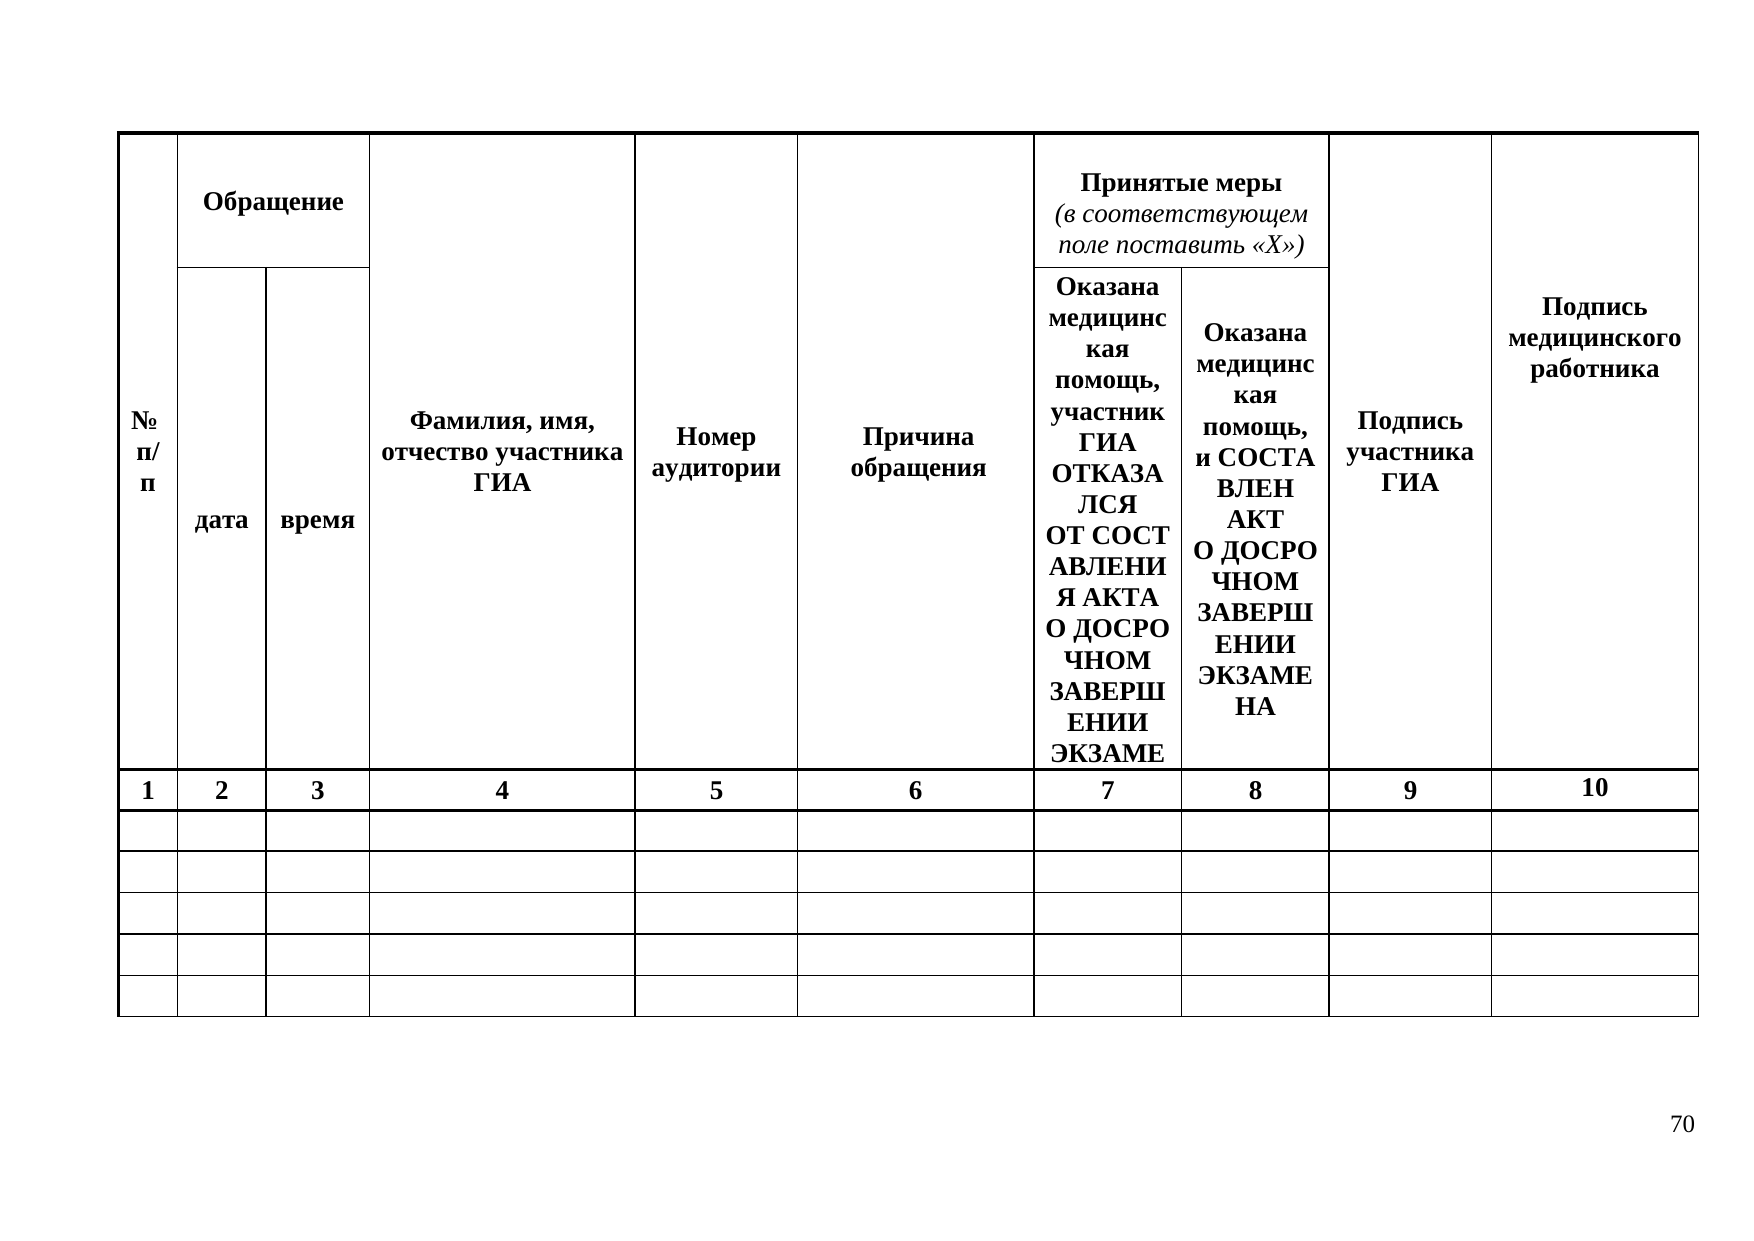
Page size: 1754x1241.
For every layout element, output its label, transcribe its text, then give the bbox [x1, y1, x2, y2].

table_cell [178, 852, 265, 892]
table_cell [636, 935, 797, 974]
table_cell [798, 852, 1033, 892]
table_cell [267, 852, 369, 892]
table_cell [1035, 852, 1181, 892]
table_header Принятые меры (в соответствующем поле поставить «Х») [1035, 135, 1328, 267]
table_cell [798, 812, 1033, 850]
table_cell [120, 852, 177, 892]
table_cell [1182, 852, 1328, 892]
table_cell [370, 976, 634, 1016]
table_cell [120, 976, 177, 1016]
table_cell [178, 812, 265, 850]
table_cell [178, 935, 265, 974]
table_header Обращение [178, 135, 369, 267]
table_cell Оказана медицинская помощь, участник ГИА ОТКАЗАЛСЯ ОТ СОСТАВЛЕНИЯ АКТА О ДОСРОЧНОМ ЗАВЕРШЕНИИ ЭКЗАМЕНА [1035, 268, 1181, 767]
table_cell [370, 893, 634, 933]
table_cell [636, 812, 797, 850]
table_cell [798, 935, 1033, 974]
table_cell [1330, 812, 1491, 850]
table_cell [370, 812, 634, 850]
table_cell 3 [267, 771, 369, 809]
table_cell [1330, 976, 1491, 1016]
table_cell [267, 935, 369, 974]
table_cell [120, 812, 177, 850]
table_header № п/п [120, 135, 177, 767]
table_cell Оказана медицинская помощь, и СОСТАВЛЕН АКТ О ДОСРОЧНОМ ЗАВЕРШЕНИИ ЭКЗАМЕНА [1182, 268, 1328, 767]
table_header Подпись медицинского работника [1492, 135, 1698, 767]
table_cell дата [178, 268, 265, 767]
table_cell [267, 976, 369, 1016]
table_cell [370, 852, 634, 892]
table_cell [636, 976, 797, 1016]
table_cell [1492, 852, 1698, 892]
table_cell [1182, 976, 1328, 1016]
table_cell 6 [798, 771, 1033, 809]
table_cell 2 [178, 771, 265, 809]
table_cell [798, 893, 1033, 933]
table_cell [1035, 935, 1181, 974]
table_cell [1492, 935, 1698, 974]
table_cell [120, 893, 177, 933]
table_cell [1330, 935, 1491, 974]
table_cell [1330, 893, 1491, 933]
table_cell 7 [1035, 771, 1181, 809]
table_header Причина обращения [798, 135, 1033, 767]
table_cell [798, 976, 1033, 1016]
table_cell [267, 812, 369, 850]
table_cell [1035, 812, 1181, 850]
table_cell [1492, 812, 1698, 850]
table_header Номер аудитории [636, 135, 797, 767]
table_cell 4 [370, 771, 634, 809]
table_cell 9 [1330, 771, 1491, 809]
table_cell [1035, 893, 1181, 933]
table_cell [1182, 935, 1328, 974]
table_cell [370, 935, 634, 974]
table_cell [1182, 893, 1328, 933]
table_cell 10 [1492, 771, 1698, 809]
table_cell [1492, 976, 1698, 1016]
table_cell 8 [1182, 771, 1328, 809]
table_cell 1 [120, 771, 177, 809]
table_cell [1182, 812, 1328, 850]
table_cell время [267, 268, 369, 767]
table_cell [636, 852, 797, 892]
table_cell [267, 893, 369, 933]
table_cell [178, 976, 265, 1016]
table_header Фамилия, имя, отчество участника ГИА [370, 135, 634, 767]
table_cell [636, 893, 797, 933]
table_cell [120, 935, 177, 974]
table_header Подпись участника ГИА [1330, 135, 1491, 767]
table_cell [1035, 976, 1181, 1016]
table_cell [1330, 852, 1491, 892]
table_cell 5 [636, 771, 797, 809]
table_cell [1492, 893, 1698, 933]
table_cell [178, 893, 265, 933]
